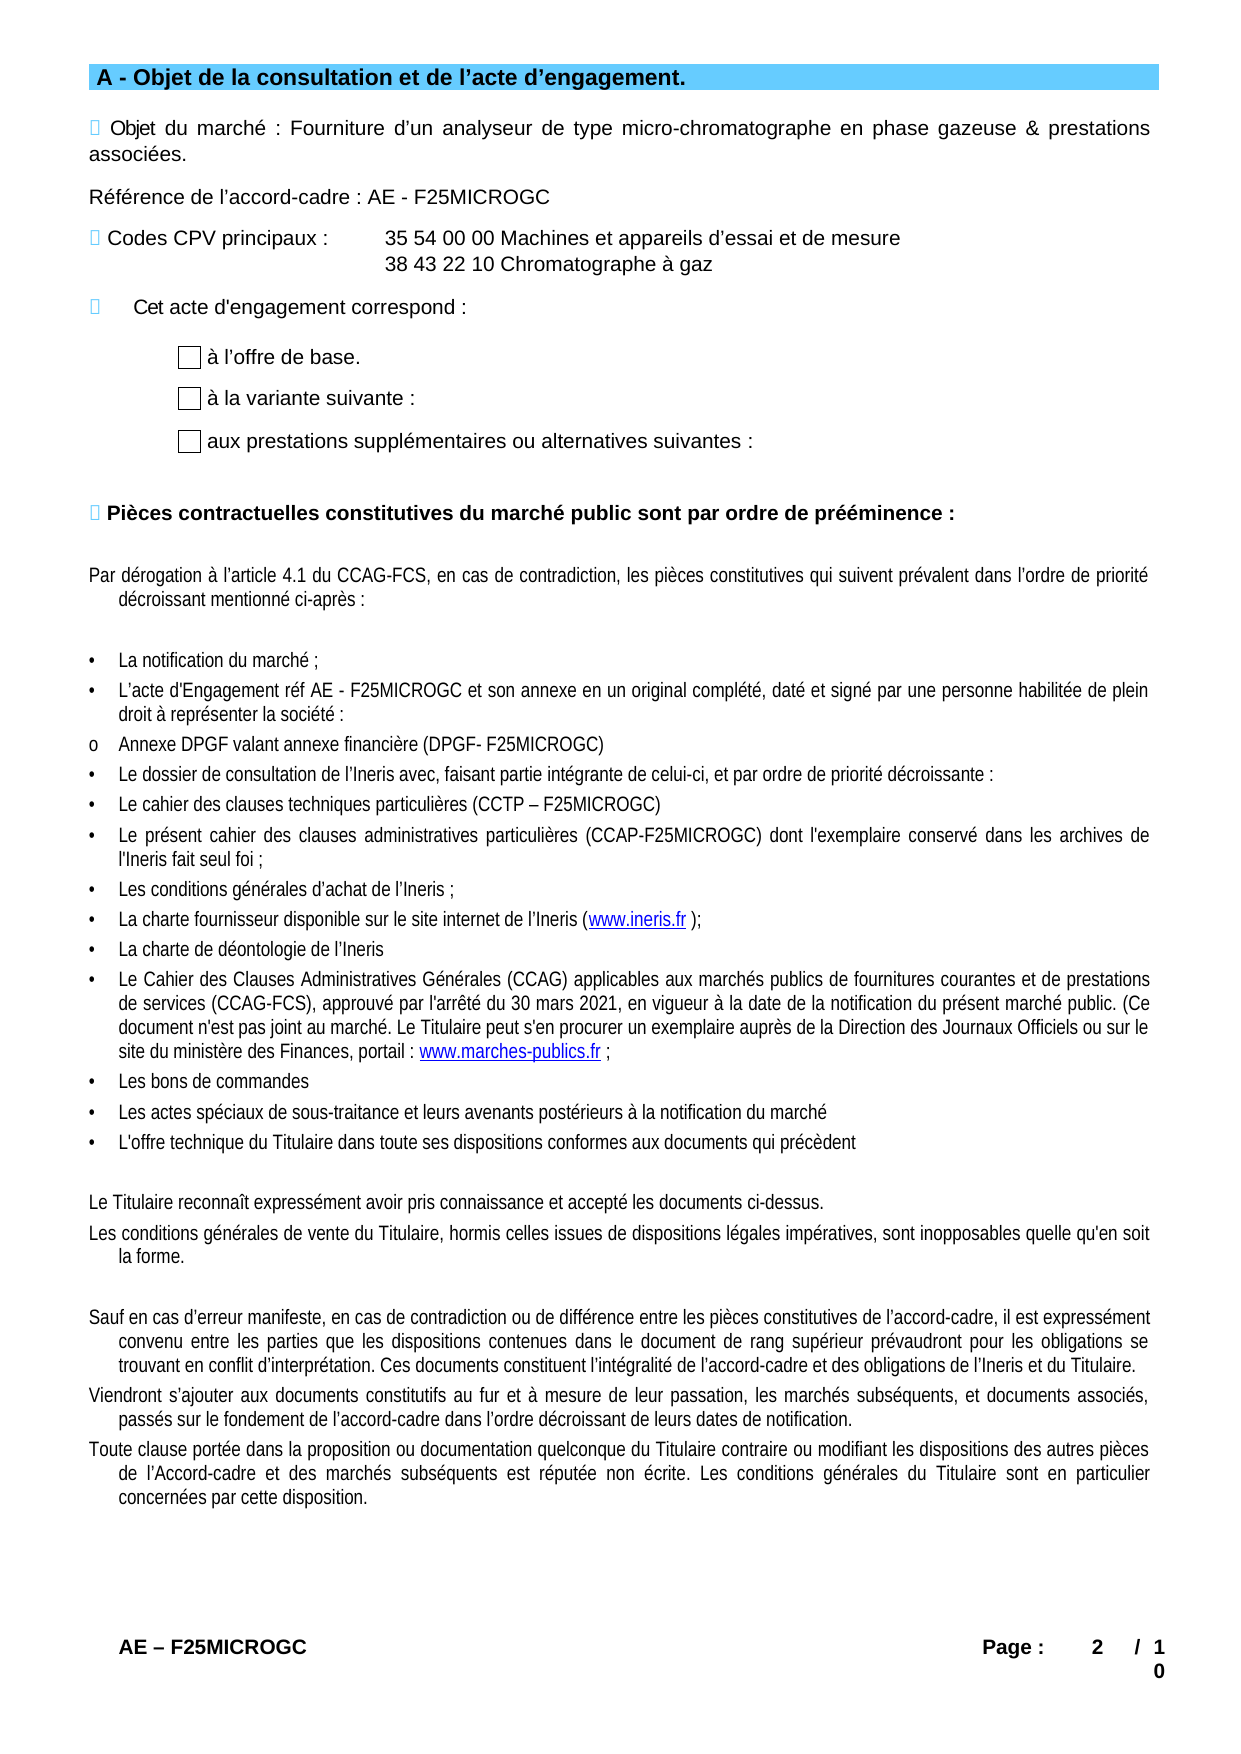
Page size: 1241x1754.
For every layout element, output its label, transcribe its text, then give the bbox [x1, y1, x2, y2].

text • Les actes spéciaux de sous-traitance et leurs avenants postérieurs à la notification du marché [89, 1099, 1152, 1123]
table_header A - Objet de la consultation et de l’acte d’engagement. [89, 64, 1159, 90]
text • La charte fournisseur disponible sur le site internet de l’Ineris (www.ineris.fr ); [89, 907, 1152, 931]
text  Cet acte d'engagement correspond : [89, 292, 1152, 321]
text à l’offre de base. [177, 345, 1152, 369]
text aux prestations supplémentaires ou alternatives suivantes : [177, 429, 1152, 453]
text  Codes CPV principaux : 35 54 00 00 Machines et appareils d’essai et de mesure [89, 223, 1152, 251]
text • La charte de déontologie de l’Ineris [89, 937, 1152, 961]
text  Objet du marché : Fourniture d’un analyseur de type micro-chromatographe en phase gazeuse & prestations associées. [89, 113, 1152, 166]
text Viendront s’ajouter aux documents constitutifs au fur et à mesure de leur passation, les marchés subséquents, et documents associés, passés sur le fondement de l’accord-cadre dans l’ordre décroissant de leurs dates de notification. [89, 1383, 1152, 1431]
text • Le cahier des clauses techniques particulières (CCTP – F25MICROGC) [89, 792, 1152, 816]
text • Le présent cahier des clauses administratives particulières (CCAP-F25MICROGC) dont l'exemplaire conservé dans les archives de l'Ineris fait seul foi ; [89, 822, 1152, 870]
text • Le dossier de consultation de l’Ineris avec, faisant partie intégrante de celui-ci, et par ordre de priorité décroissante : [89, 762, 1152, 786]
text Le Titulaire reconnaît expressément avoir pris connaissance et accepté les documents ci-dessus. [89, 1190, 1152, 1214]
text Sauf en cas d’erreur manifeste, en cas de contradiction ou de différence entre les pièces constitutives de l’accord-cadre, il est expressément convenu entre les parties que les dispositions contenues dans le document de rang supérieur prévaudront pour les obligations se trouvant en conflit d’interprétation. Ces documents constituent l’intégralité de l’accord-cadre et des obligations de l’Ineris et du Titulaire. [89, 1305, 1152, 1377]
text • Les bons de commandes [89, 1069, 1152, 1093]
text • L'offre technique du Titulaire dans toute ses dispositions conformes aux documents qui précèdent [89, 1130, 1152, 1154]
text • Les conditions générales d’achat de l’Ineris ; [89, 877, 1152, 901]
text o Annexe DPGF valant annexe financière (DPGF- F25MICROGC) [89, 732, 1152, 756]
text • Le Cahier des Clauses Administratives Générales (CCAG) applicables aux marchés publics de fournitures courantes et de prestations de services (CCAG-FCS), approuvé par l'arrêté du 30 mars 2021, en vigueur à la date de la notification du présent marché public. (Ce document n'est pas joint au marché. Le Titulaire peut s'en procurer un exemplaire auprès de la Direction des Journaux Officiels ou sur le site du ministère des Finances, portail : www.marches-publics.fr ; [89, 967, 1152, 1063]
text à la variante suivante : [177, 386, 1152, 410]
text Par dérogation à l’article 4.1 du CCAG-FCS, en cas de contradiction, les pièces constitutives qui suivent prévalent dans l’ordre de priorité décroissant mentionné ci-après : [89, 563, 1152, 611]
text Toute clause portée dans la proposition ou documentation quelconque du Titulaire contraire ou modifiant les dispositions des autres pièces de l’Accord-cadre et des marchés subséquents est réputée non écrite. Les conditions générales du Titulaire sont en particulier concernées par cette disposition. [89, 1437, 1152, 1509]
text • La notification du marché ; [89, 647, 1152, 671]
text  Pièces contractuelles constitutives du marché public sont par ordre de prééminence : [89, 498, 1152, 527]
text 38 43 22 10 Chromatographe à gaz [89, 251, 1152, 275]
text Les conditions générales de vente du Titulaire, hormis celles issues de dispositions légales impératives, sont inopposables quelle qu'en soit la forme. [89, 1220, 1152, 1268]
text Référence de l’accord-cadre : AE - F25MICROGC [89, 185, 1152, 209]
text • L’acte d'Engagement réf AE - F25MICROGC et son annexe en un original complété, daté et signé par une personne habilitée de plein droit à représenter la société : [89, 678, 1152, 726]
